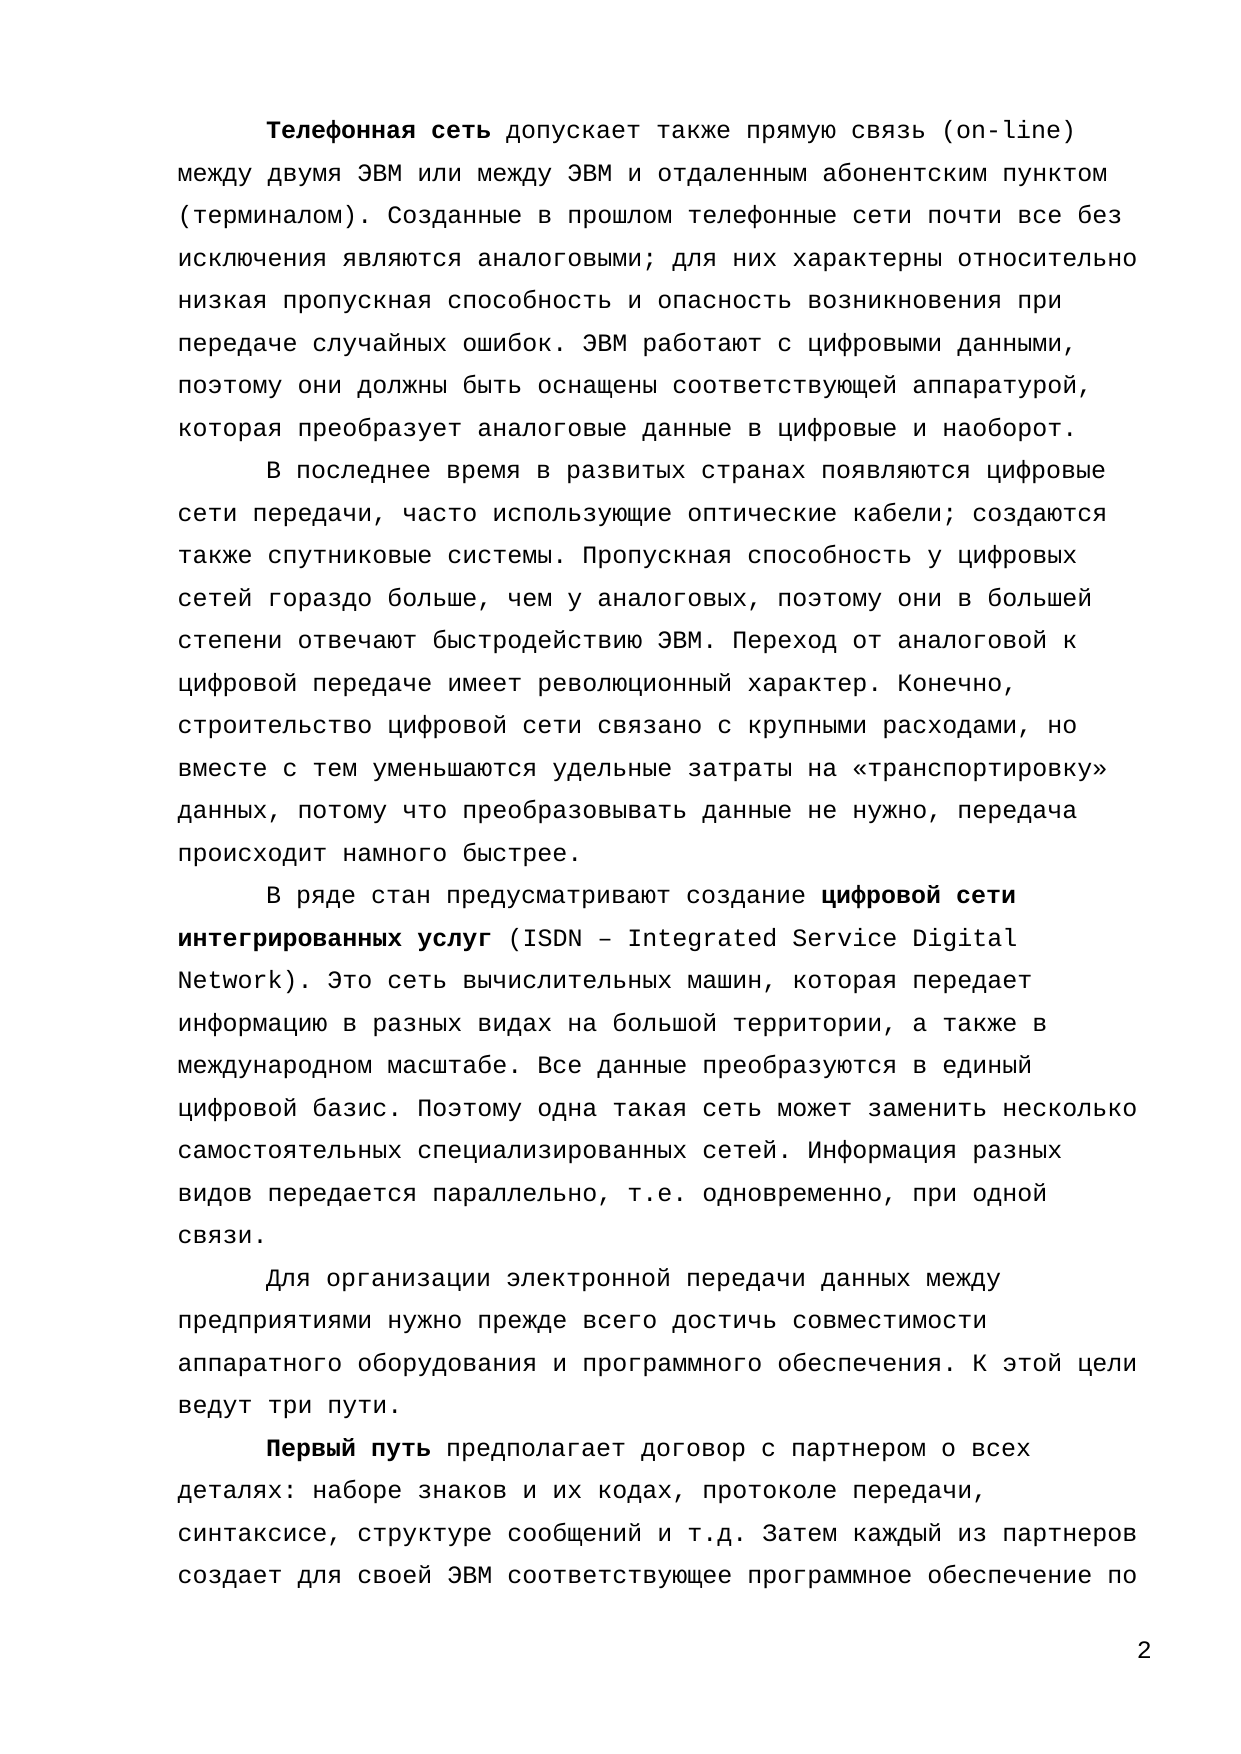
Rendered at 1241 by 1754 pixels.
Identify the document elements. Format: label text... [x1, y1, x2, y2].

text Телефонная сеть допускает также прямую связь (on-line) между двумя ЭВМ или между ЭВМ и отдаленным абонентским пунктом (терминалом). Созданные в прошлом телефонные сети почти все без исключения являются аналоговыми; для них характерны относительно низкая пропускная способность и опасность возникновения при передаче случайных ошибок. ЭВМ работают с цифровыми данными, поэтому они должны быть оснащены соответствующей аппаратурой, которая преобразует аналоговые данные в цифровые и наоборот. [177, 118, 1152, 444]
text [177, 1436, 1152, 1591]
text Для организации электронной передачи данных между предприятиями нужно прежде всего достичь совместимости аппаратного оборудования и программного обеспечения. К этой цели ведут три пути. [177, 1266, 1152, 1421]
text В ряде стан предусматривают создание цифровой сети интегрированных услуг (ISDN – Integrated Service Digital Network). Это сеть вычислительных машин, которая передает информацию в разных видах на большой территории, а также в международном масштабе. Все данные преобразуются в единый цифровой базис. Поэтому одна такая сеть может заменить несколько самостоятельных специализированных сетей. Информация разных видов передается параллельно, т.е. одновременно, при одной связи. [177, 883, 1152, 1251]
text В последнее время в развитых странах появляются цифровые сети передачи, часто использующие оптические кабели; создаются также спутниковые системы. Пропускная способность у цифровых сетей гораздо больше, чем у аналоговых, поэтому они в большей степени отвечают быстродействию ЭВМ. Переход от аналоговой к цифровой передаче имеет революционный характер. Конечно, строительство цифровой сети связано с крупными расходами, но вместе с тем уменьшаются удельные затраты на «транспортировку» данных, потому что преобразовывать данные не нужно, передача происходит намного быстрее. [177, 458, 1152, 869]
